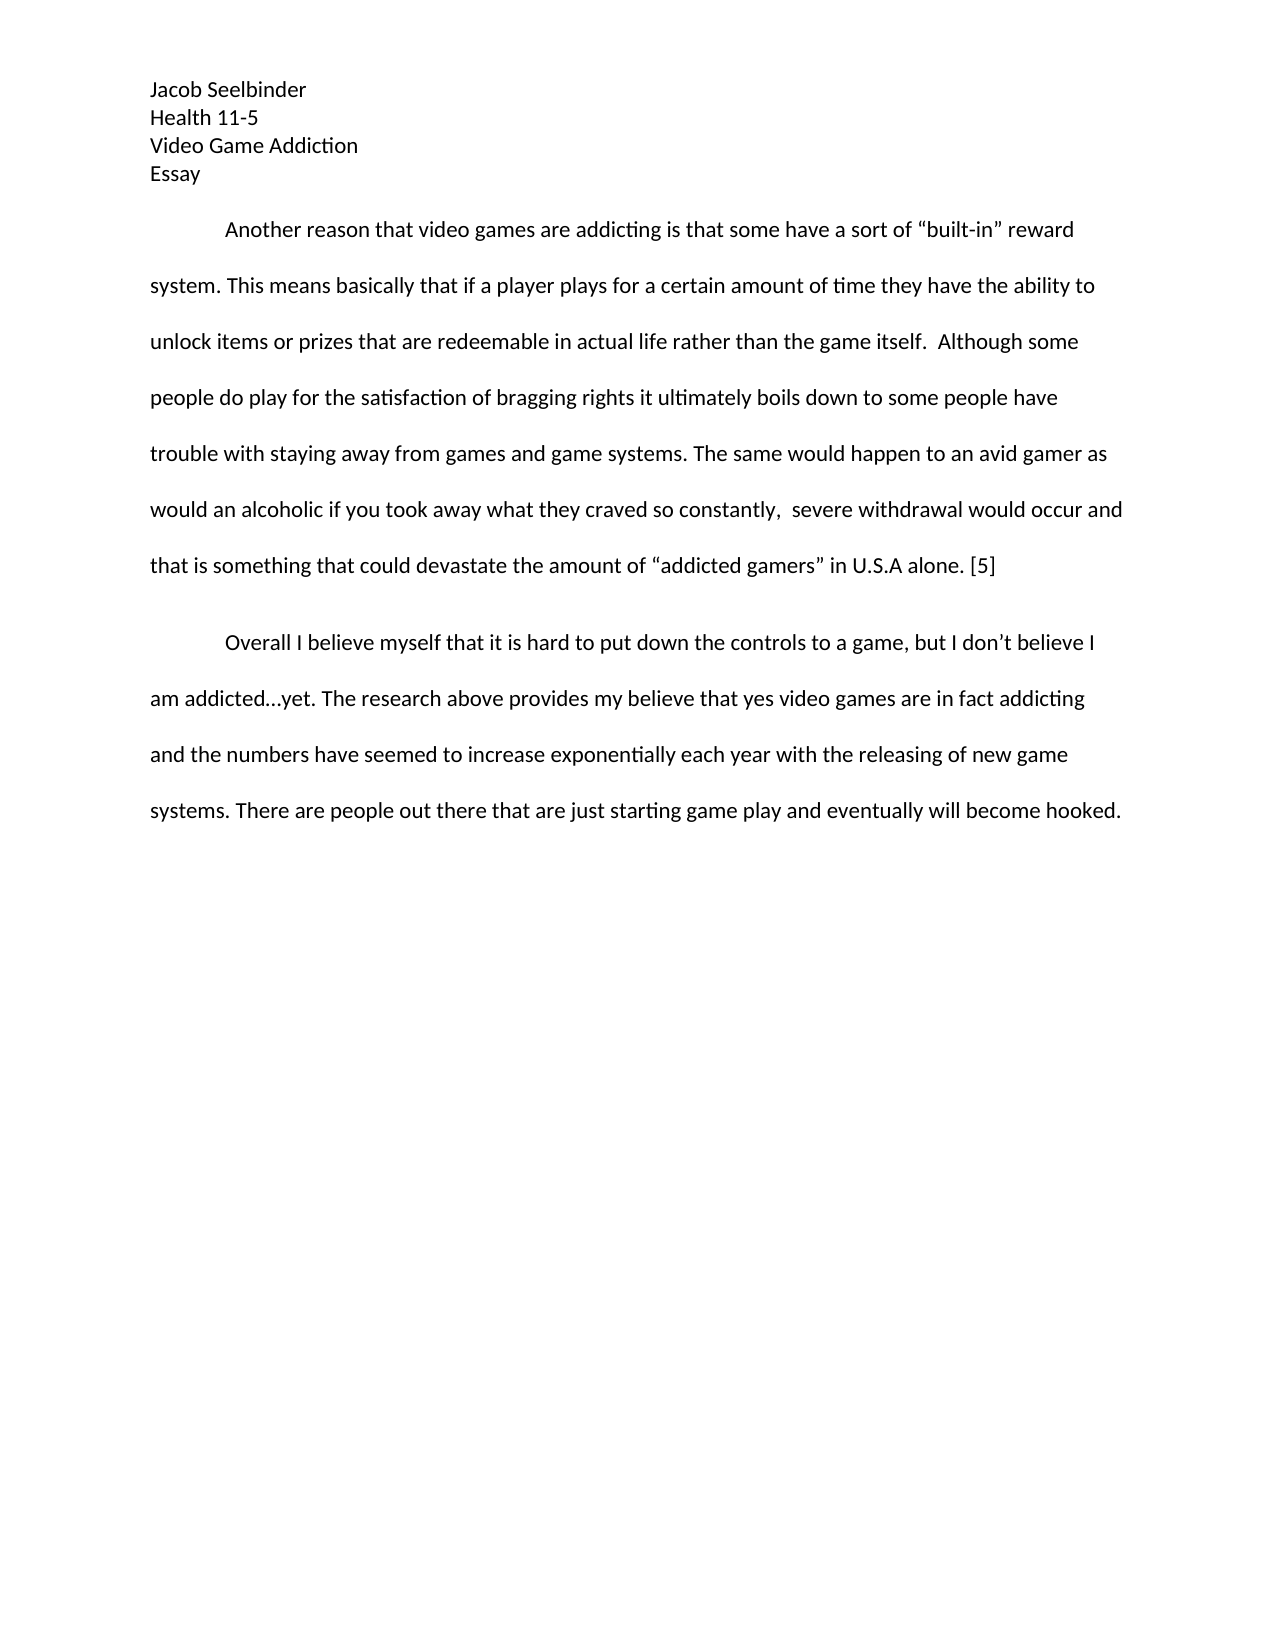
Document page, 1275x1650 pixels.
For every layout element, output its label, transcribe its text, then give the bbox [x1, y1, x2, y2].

text Another reason that video games are addicting is that some have a sort of “built-in” reward system. This means basically that if a player plays for a certain amount of time they have the ability to unlock items or prizes that are redeemable in actual life rather than the game itself. Although some people do play for the satisfaction of bragging rights it ultimately boils down to some people have trouble with staying away from games and game systems. The same would happen to an avid gamer as would an alcoholic if you took away what they craved so constantly, severe withdrawal would occur and that is something that could devastate the amount of “addicted gamers” in U.S.A alone. [5] [150, 215, 1125, 579]
text Overall I believe myself that it is hard to put down the controls to a game, but I don’t believe I am addicted…yet. The research above provides my believe that yes video games are in fact addicting and the numbers have seemed to increase exponentially each year with the releasing of new game systems. There are people out there that are just starting game play and eventually will become hooked. [150, 628, 1125, 824]
